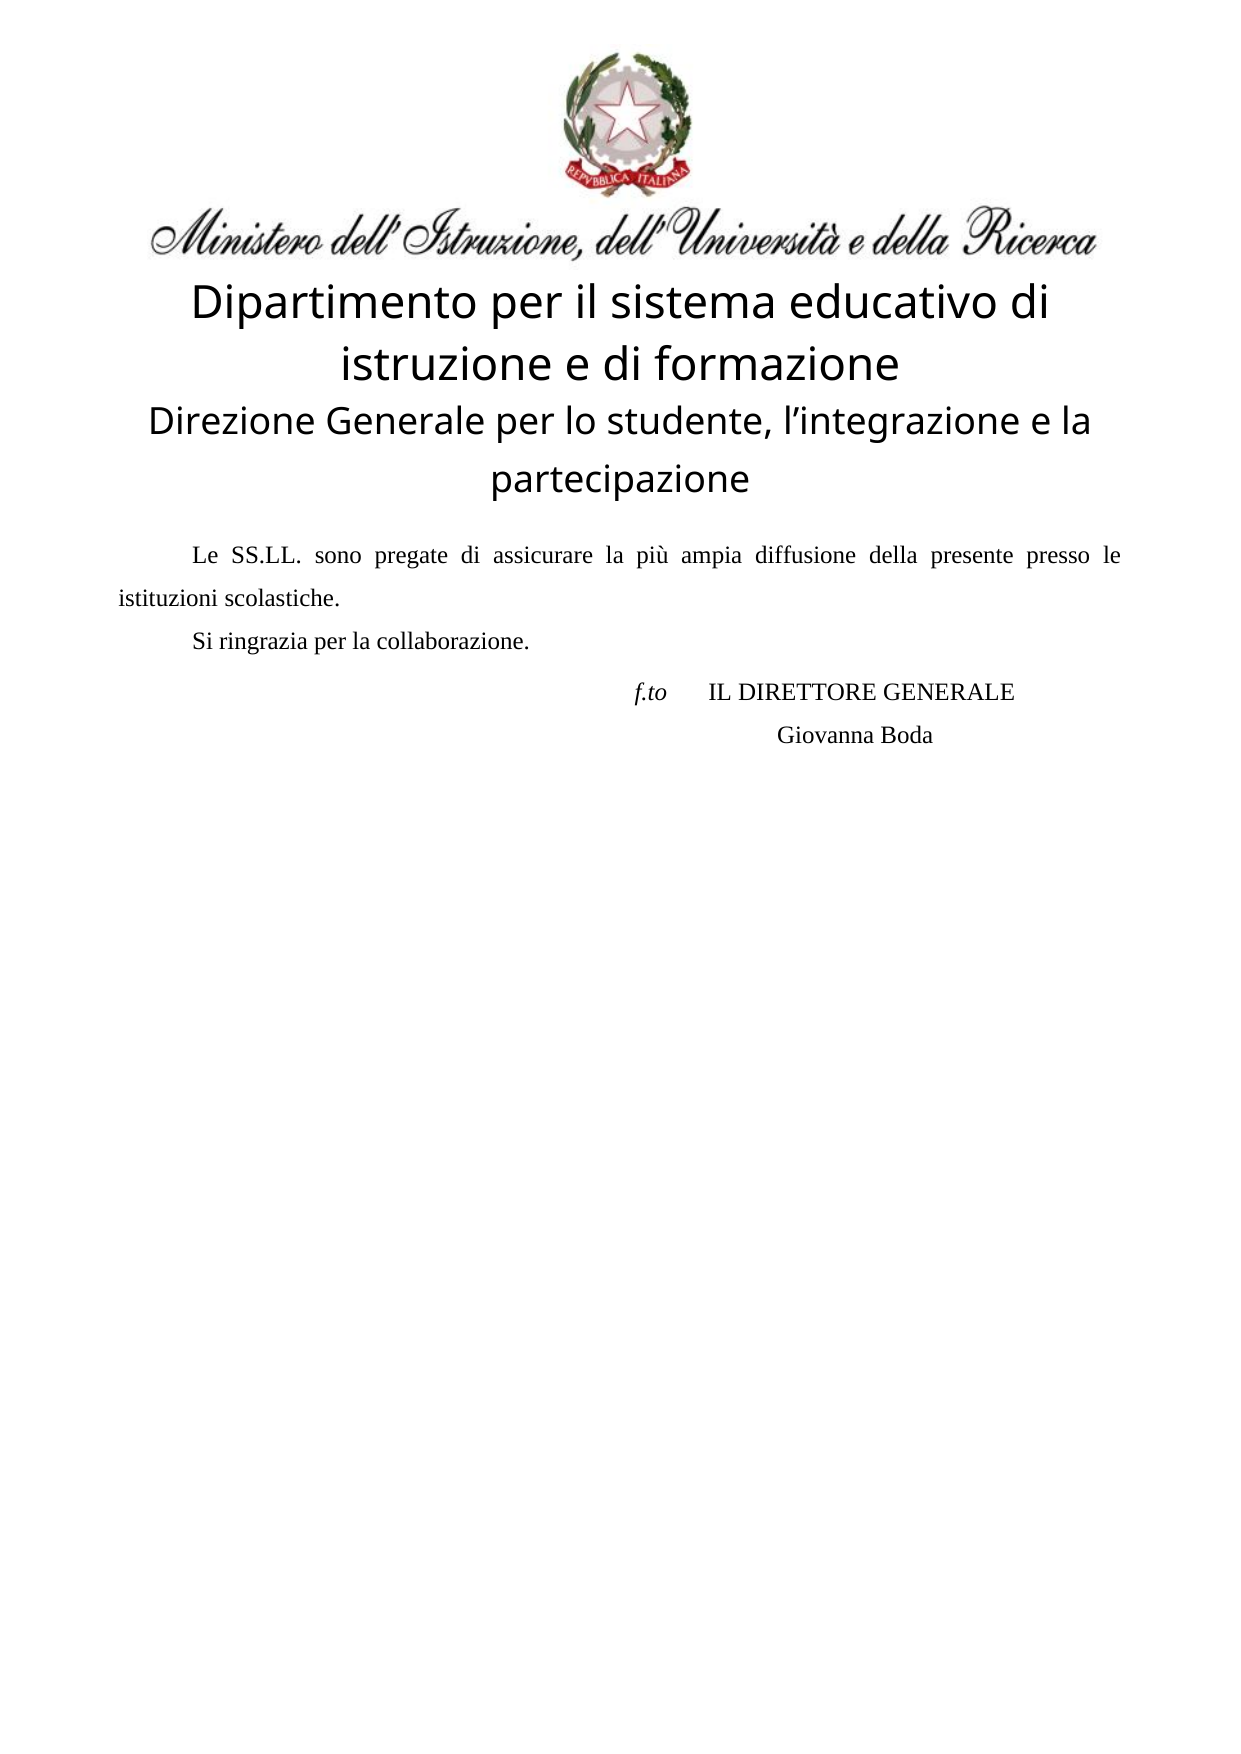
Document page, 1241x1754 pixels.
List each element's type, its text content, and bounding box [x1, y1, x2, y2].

text Le SS.LL. sono pregate di assicurare la più ampia diffusione della presente presso le istituzioni scolastiche. [118, 540, 1122, 612]
picture [137, 44, 1103, 270]
text Si ringrazia per la collaborazione. [118, 626, 1122, 655]
text f.to IL DIRETTORE GENERALE [133, 677, 1122, 706]
text Giovanna Boda [133, 720, 1122, 749]
